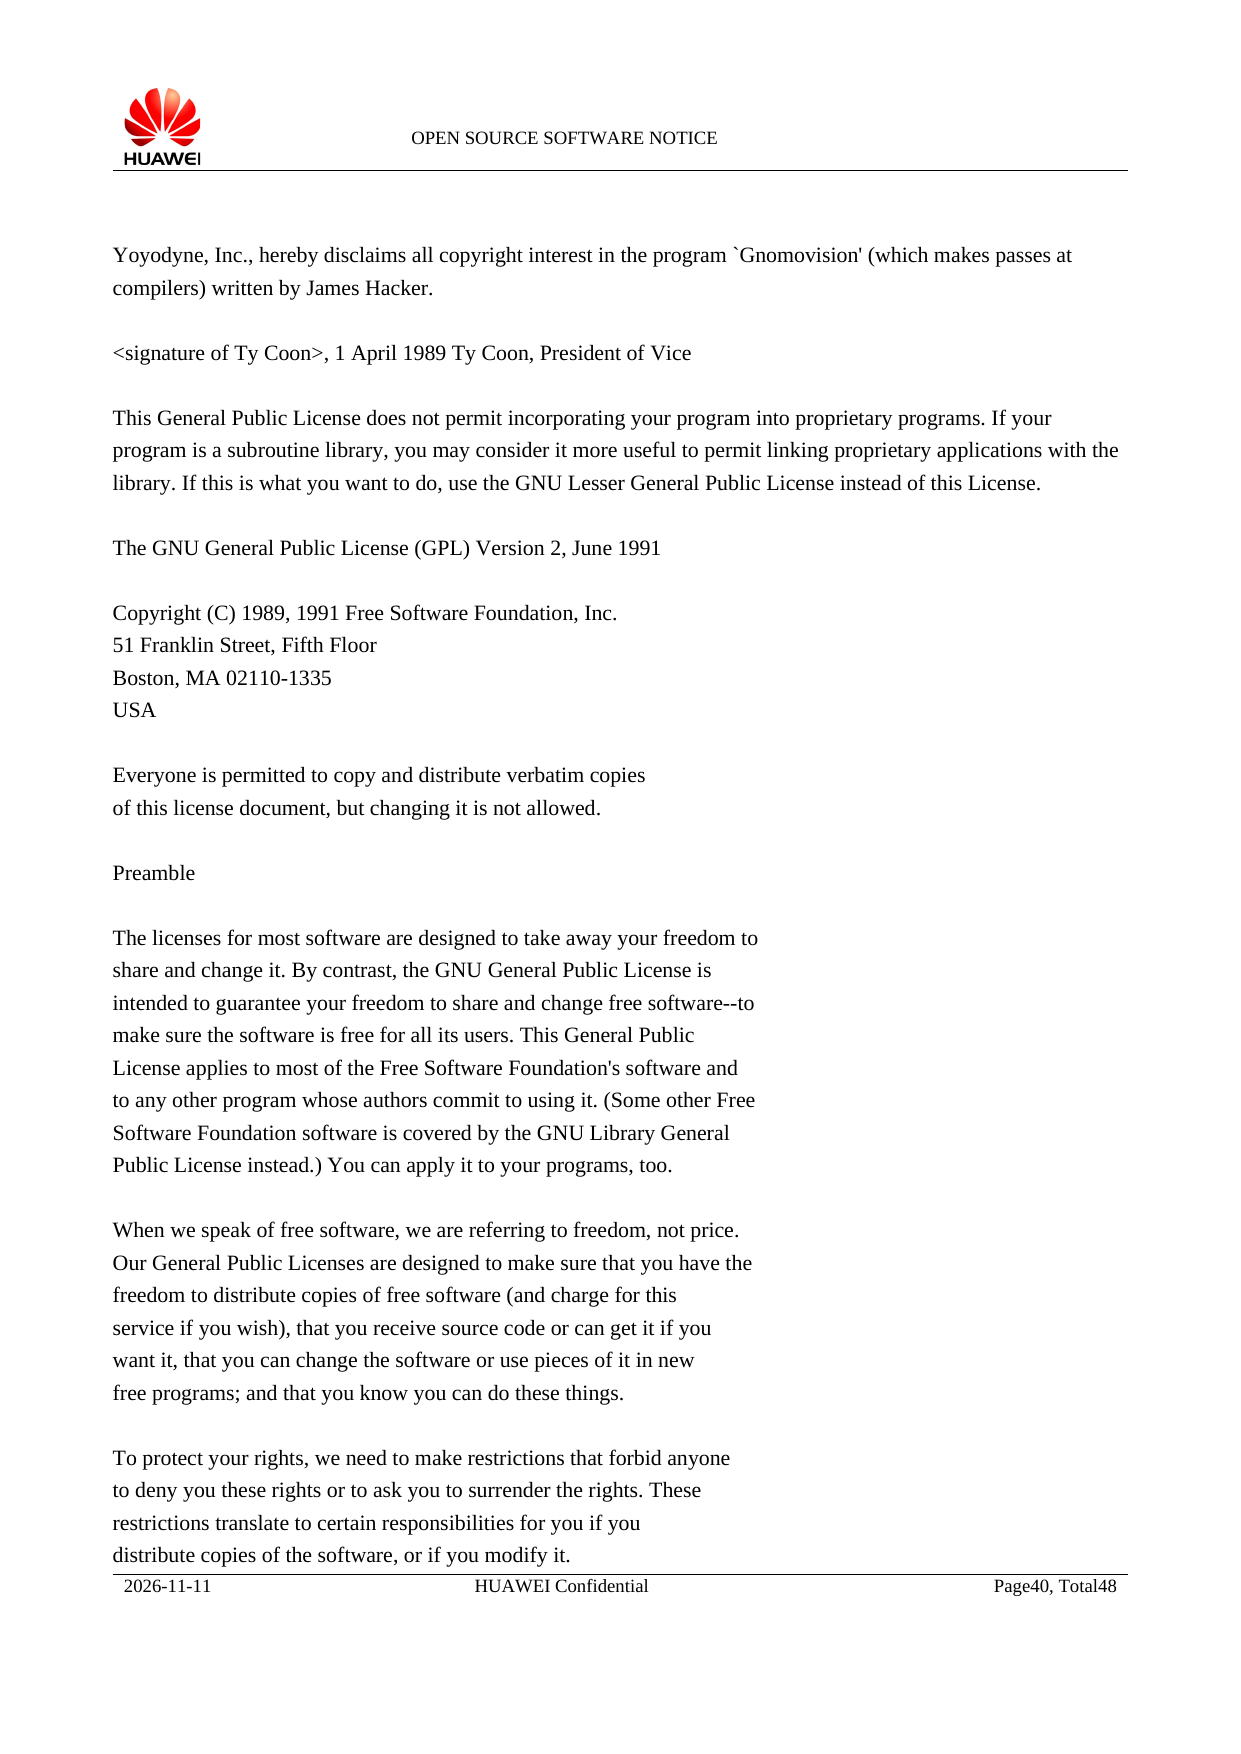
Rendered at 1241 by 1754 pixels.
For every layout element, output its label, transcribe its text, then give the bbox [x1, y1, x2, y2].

picture [124, 88, 201, 165]
